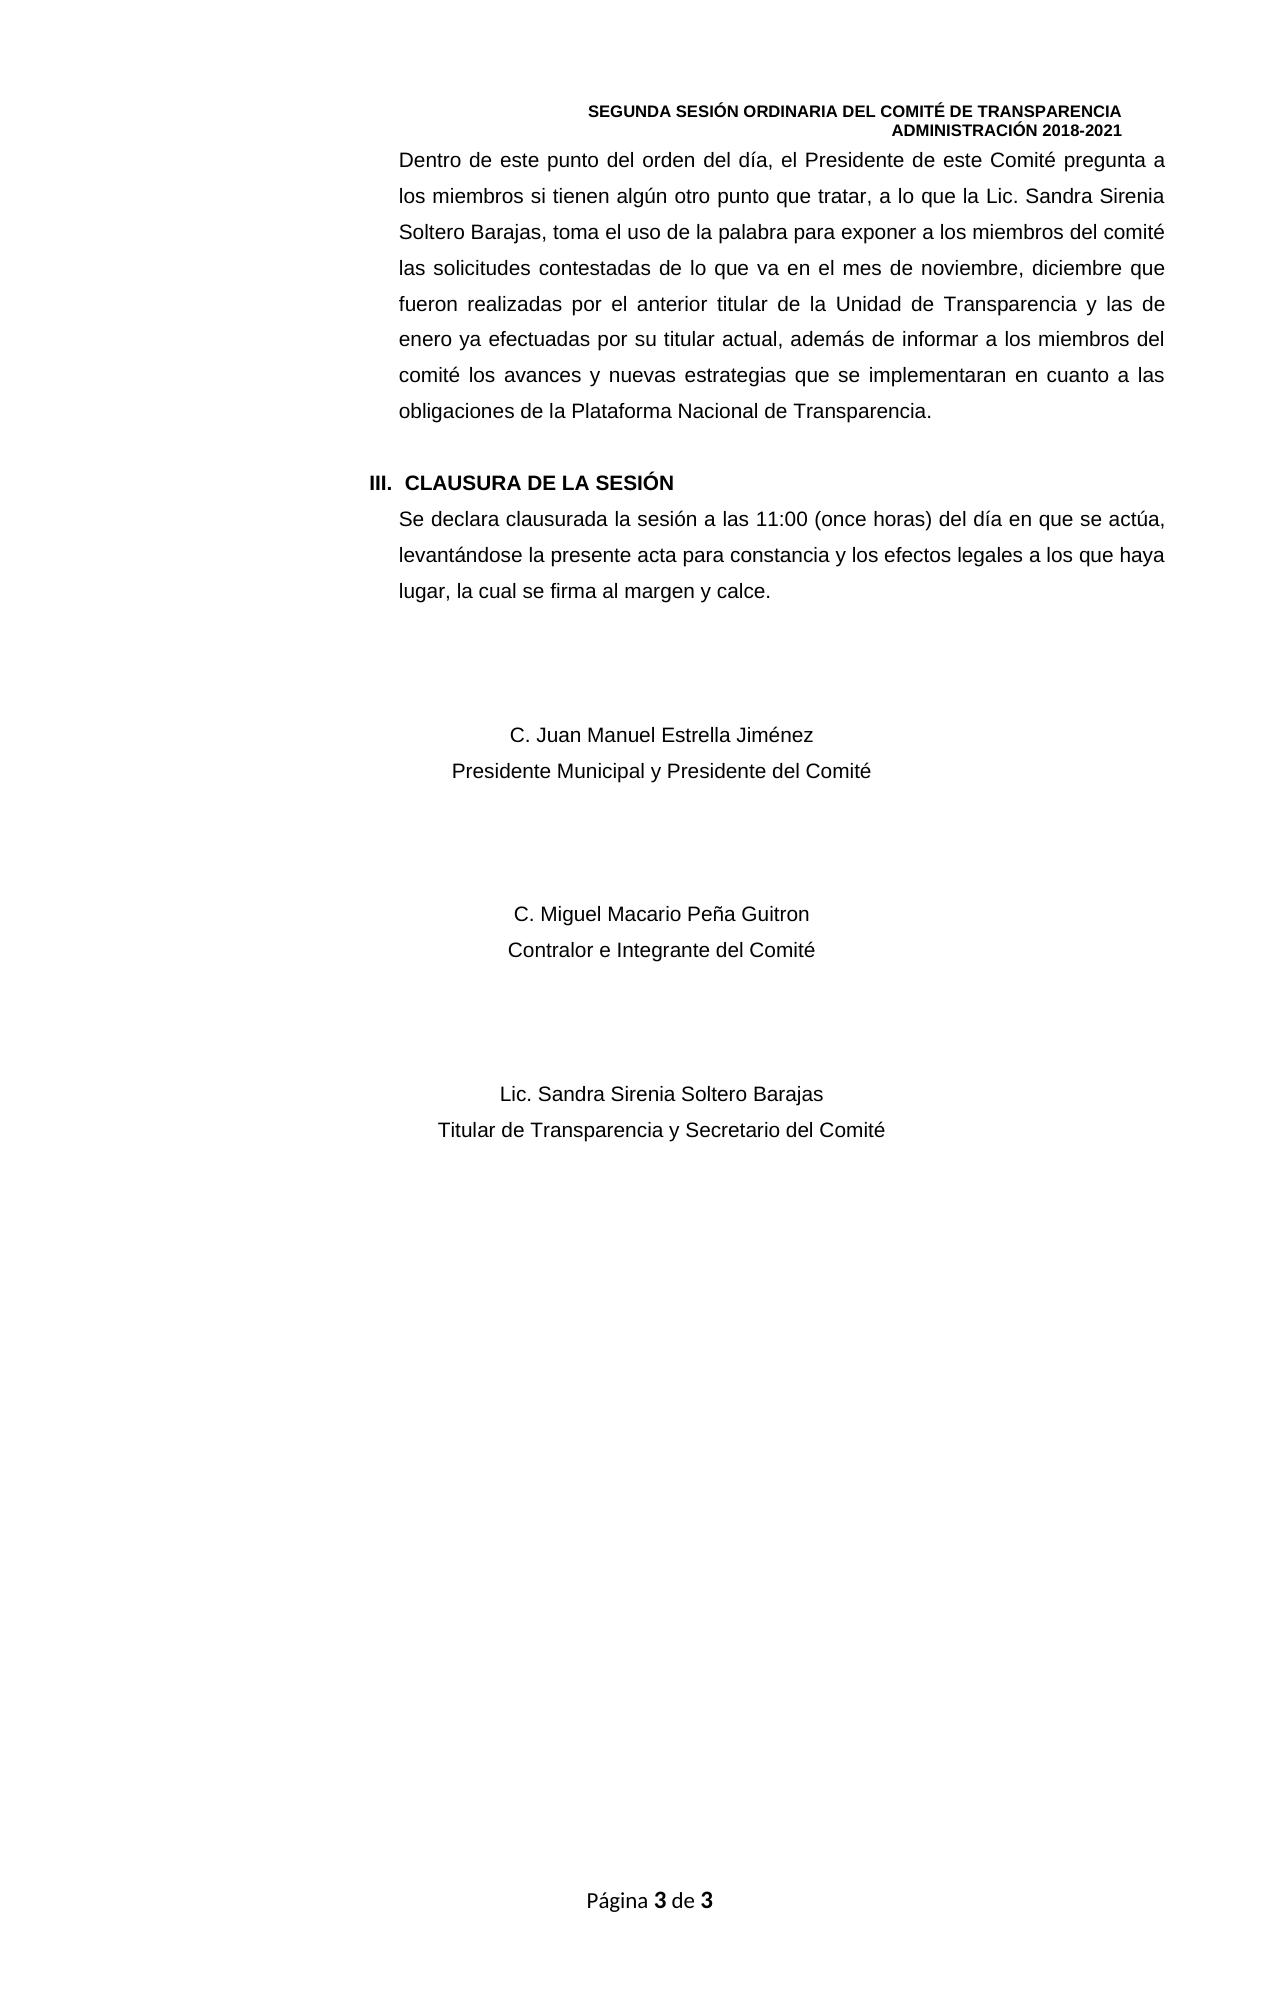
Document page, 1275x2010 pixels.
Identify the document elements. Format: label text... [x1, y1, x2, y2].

text Lic. Sandra Sirenia Soltero Barajas [118, 1082, 1205, 1106]
text C. Miguel Macario Peña Guitron [118, 902, 1205, 926]
text Dentro de este punto del orden del día, el Presidente de este Comité pregunta a los miembros si tienen algún otro punto que tratar, a lo que la Lic. Sandra Sirenia Soltero Barajas, toma el uso de la palabra para exponer a los miembros del comité las solicitudes contestadas de lo que va en el mes de noviembre, diciembre que fueron realizadas por el anterior titular de la Unidad de Transparencia y las de enero ya efectuadas por su titular actual, además de informar a los miembros del comité los avances y nuevas estrategias que se implementaran en cuanto a las obligaciones de la Plataforma Nacional de Transparencia. [399, 148, 1166, 423]
list CLAUSURA DE LA SESIÓN [369, 471, 1166, 495]
text Titular de Transparencia y Secretario del Comité [118, 1118, 1205, 1142]
text Presidente Municipal y Presidente del Comité [118, 758, 1205, 782]
text C. Juan Manuel Estrella Jiménez [118, 723, 1205, 747]
text Se declara clausurada la sesión a las 11:00 (once horas) del día en que se actúa, levantándose la presente acta para constancia y los efectos legales a los que haya lugar, la cual se firma al margen y calce. [399, 507, 1166, 603]
text Contralor e Integrante del Comité [118, 938, 1205, 962]
